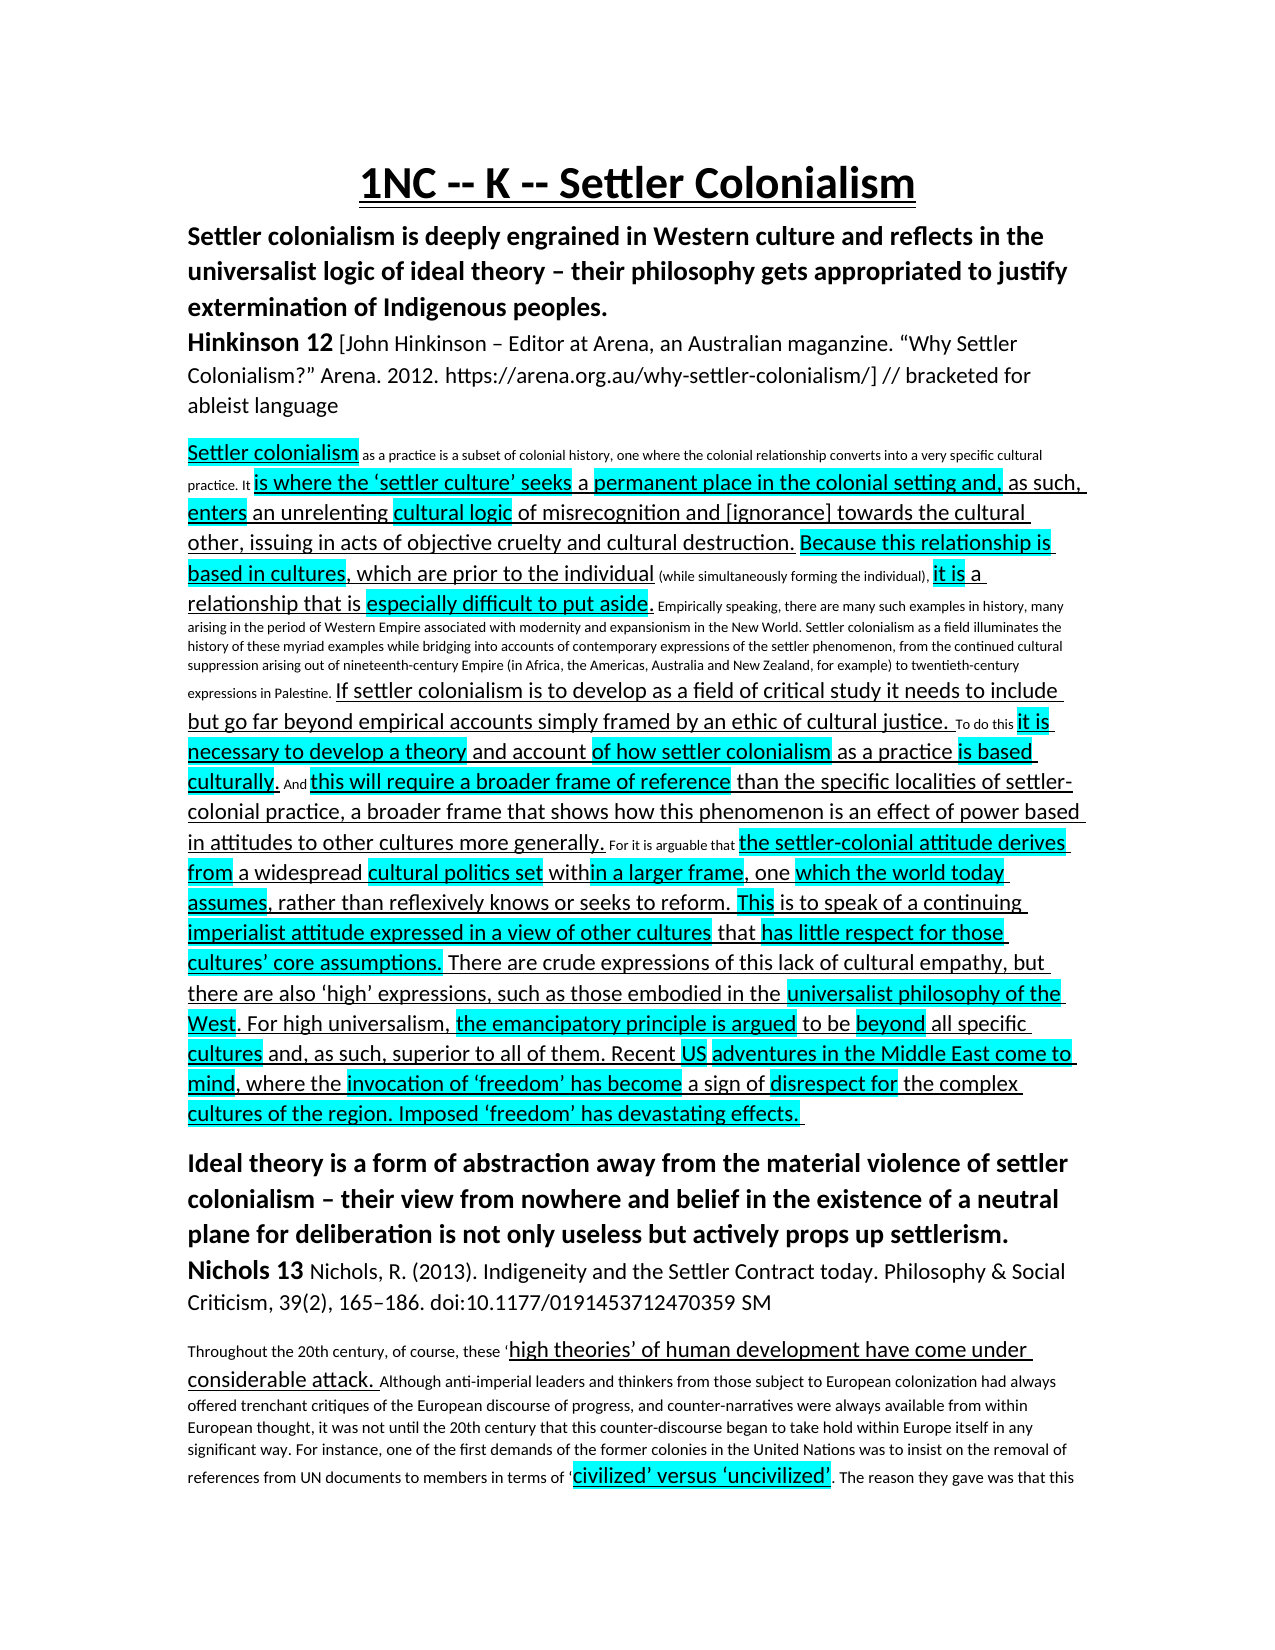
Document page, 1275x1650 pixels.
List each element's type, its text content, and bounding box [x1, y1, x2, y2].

text Hinkinson 12 [John Hinkinson – Editor at Arena, an Australian maganzine. “Why Settler Colonialism?” Arena. 2012. https://arena.org.au/why-settler-colonialism/] // bracketed for ableist language [187, 326, 1087, 419]
subtitle Ideal theory is a form of abstraction away from the material violence of settler colonialism – their view from nowhere and belief in the existence of a neutral plane for deliberation is not only useless but actively props up settlerism. [187, 1146, 1087, 1251]
text Nichols 13 Nichols, R. (2013). Indigeneity and the Settler Contract today. Philosophy & Social Criticism, 39(2), 165–186. doi:10.1177/0191453712470359 SM [187, 1253, 1087, 1316]
subtitle 1NC -- K -- Settler Colonialism [187, 154, 1087, 210]
text Settler colonialism as a practice is a subset of colonial history, one where the colonial relationship converts into a very specific cultural practice. It is where the ‘settler culture’ seeks a permanent place in the colonial setting and, as such, enters an unrelenting cultural logic of misrecognition and [ignorance] towards the cultural other, issuing in acts of objective cruelty and cultural destruction. Because this relationship is based in cultures, which are prior to the individual (while simultaneously forming the individual), it is a relationship that is especially difficult to put aside. Empirically speaking, there are many such examples in history, many arising in the period of Western Empire associated with modernity and expansionism in the New World. Settler colonialism as a field illuminates the history of these myriad examples while bridging into accounts of contemporary expressions of the settler phenomenon, from the continued cultural suppression arising out of nineteenth-century Empire (in Africa, the Americas, Australia and New Zealand, for example) to twentieth-century expressions in Palestine. If settler colonialism is to develop as a field of critical study it needs to include but go far beyond empirical accounts simply framed by an ethic of cultural justice. To do this it is necessary to develop a theory and account of how settler colonialism as a practice is based culturally. And this will require a broader frame of reference than the specific localities of settler-colonial practice, a broader frame that shows how this phenomenon is an effect of power based in attitudes to other cultures more generally. For it is arguable that the settler-colonial attitude derives from a widespread cultural politics set within a larger frame, one which the world today assumes, rather than reflexively knows or seeks to reform. This is to speak of a continuing imperialist attitude expressed in a view of other cultures that has little respect for those cultures’ core assumptions. There are crude expressions of this lack of cultural empathy, but there are also ‘high’ expressions, such as those embodied in the universalist philosophy of the West. For high universalism, the emancipatory principle is argued to be beyond all specific cultures and, as such, superior to all of them. Recent US adventures in the Middle East come to mind, where the invocation of ‘freedom’ has become a sign of disrespect for the complex cultures of the region. Imposed ‘freedom’ has devastating effects. [187, 438, 1087, 1127]
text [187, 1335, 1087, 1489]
subtitle Settler colonialism is deeply engrained in Western culture and reflects in the universalist logic of ideal theory – their philosophy gets appropriated to justify extermination of Indigenous peoples. [187, 219, 1087, 323]
